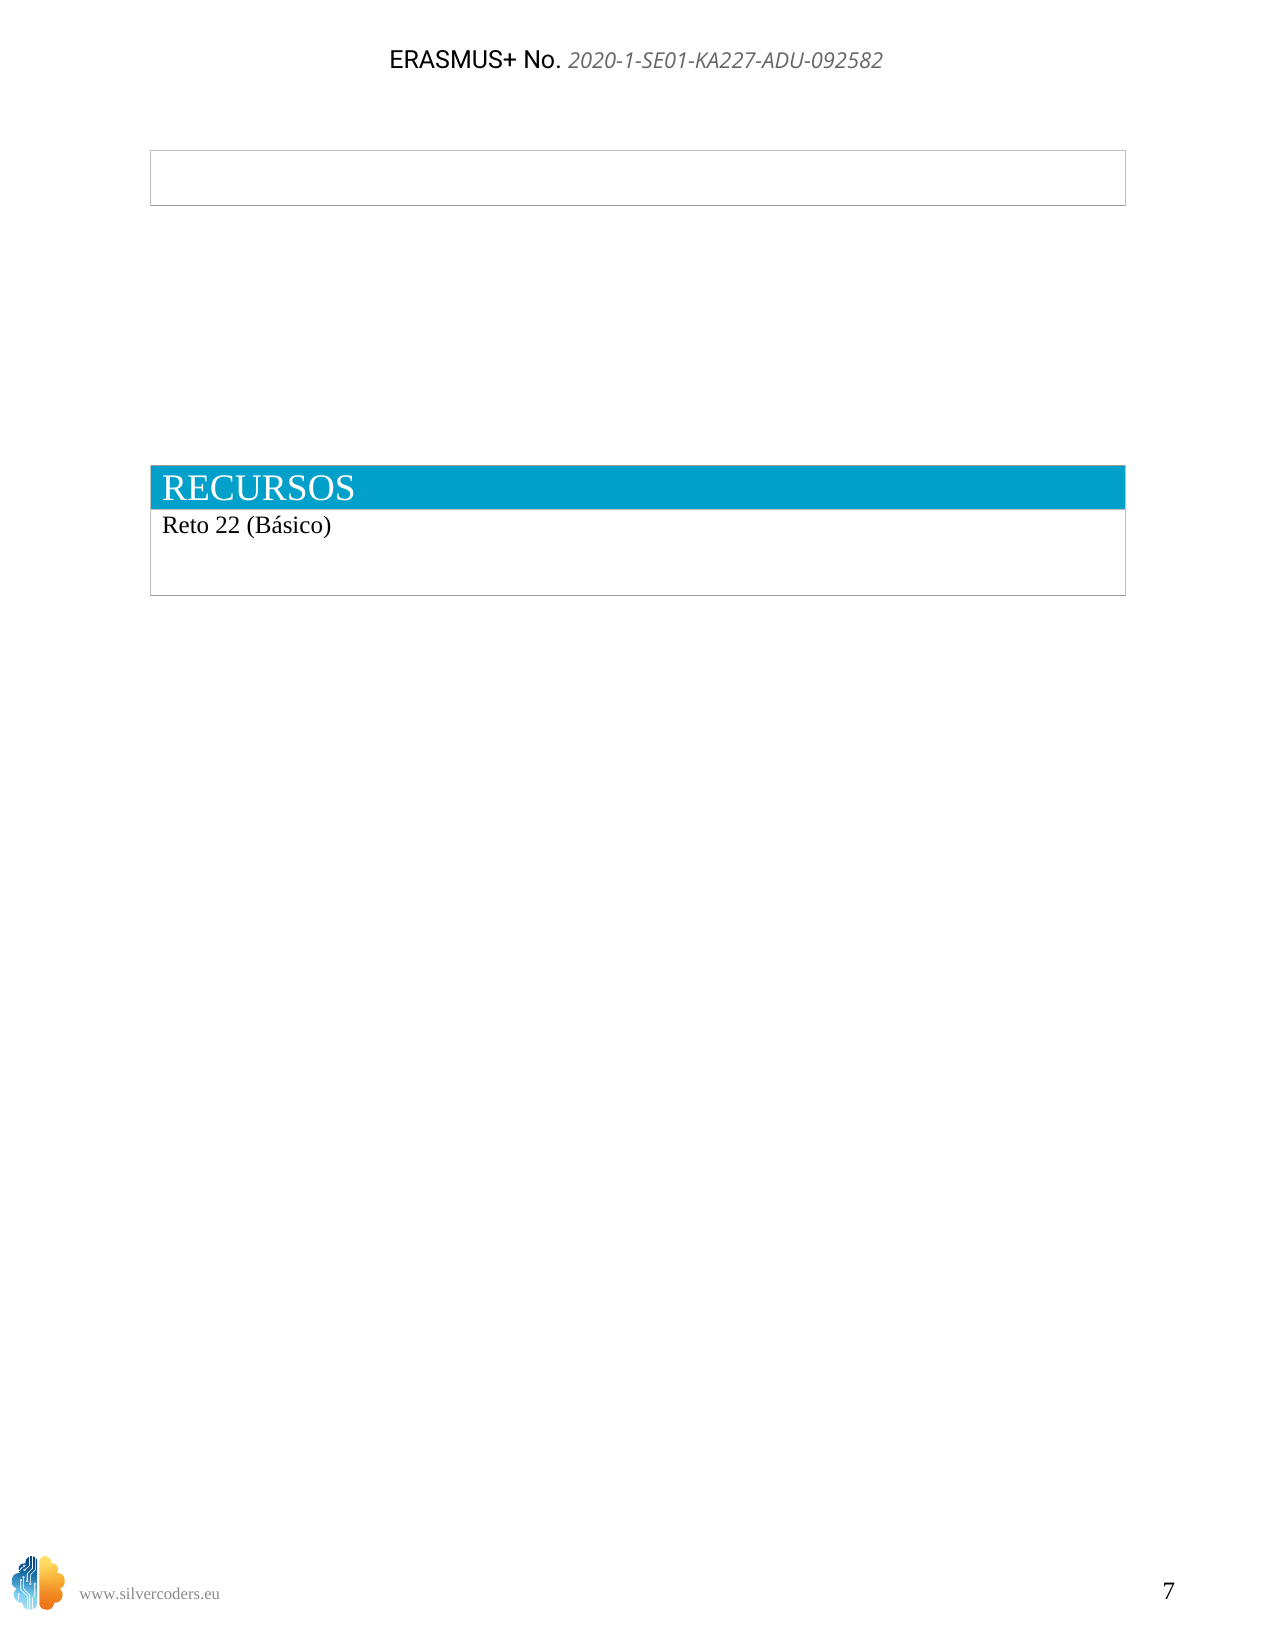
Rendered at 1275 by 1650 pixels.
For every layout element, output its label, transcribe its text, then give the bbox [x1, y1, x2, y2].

picture [11, 1556, 65, 1610]
table_header RECURSOS [151, 466, 1125, 509]
table_cell Reto 22 (Básico) [151, 510, 1125, 595]
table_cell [151, 151, 1125, 205]
